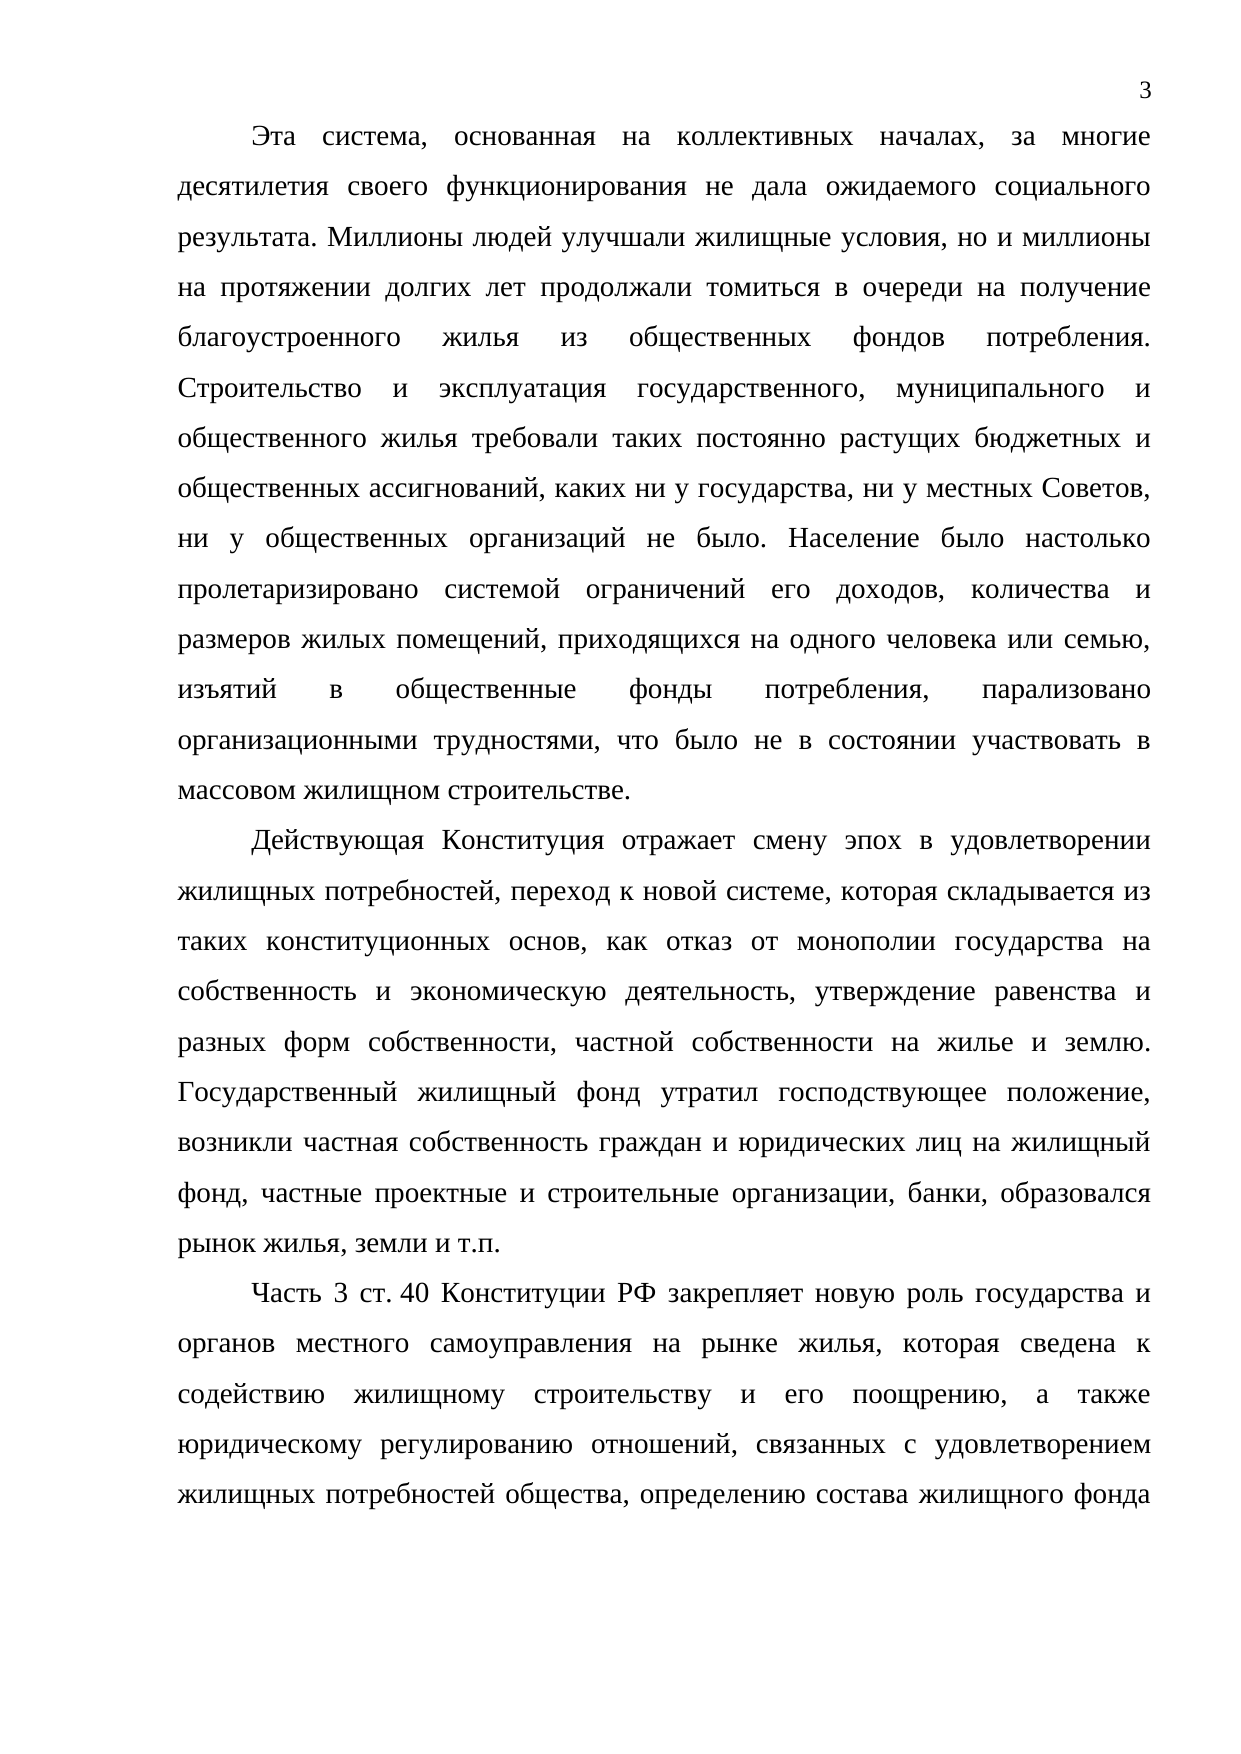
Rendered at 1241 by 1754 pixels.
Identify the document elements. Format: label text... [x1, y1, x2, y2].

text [177, 1275, 1152, 1510]
text Эта система, основанная на коллективных началах, за многие десятилетия своего функционирования не дала ожидаемого социального результата. Миллионы людей улучшали жилищные условия, но и миллионы на протяжении долгих лет продолжали томиться в очереди на получение благоустроенного жилья из общественных фондов потребления. Строительство и эксплуатация государственного, муниципального и общественного жилья требовали таких постоянно растущих бюджетных и общественных ассигнований, каких ни у государства, ни у местных Советов, ни у общественных организаций не было. Население было настолько пролетаризировано системой ограничений его доходов, количества и размеров жилых помещений, приходящихся на одного человека или семью, изъятий в общественные фонды потребления, парализовано организационными трудностями, что было не в состоянии участвовать в массовом жилищном строительстве. [177, 118, 1152, 806]
text Действующая Конституция отражает смену эпох в удовлетворении жилищных потребностей, переход к новой системе, которая складывается из таких конституционных основ, как отказ от монополии государства на собственность и экономическую деятельность, утверждение равенства и разных форм собственности, частной собственности на жилье и землю. Государственный жилищный фонд утратил господствующее положение, возникли частная собственность граждан и юридических лиц на жилищный фонд, частные проектные и строительные организации, банки, образовался рынок жилья, земли и т.п. [177, 822, 1152, 1258]
